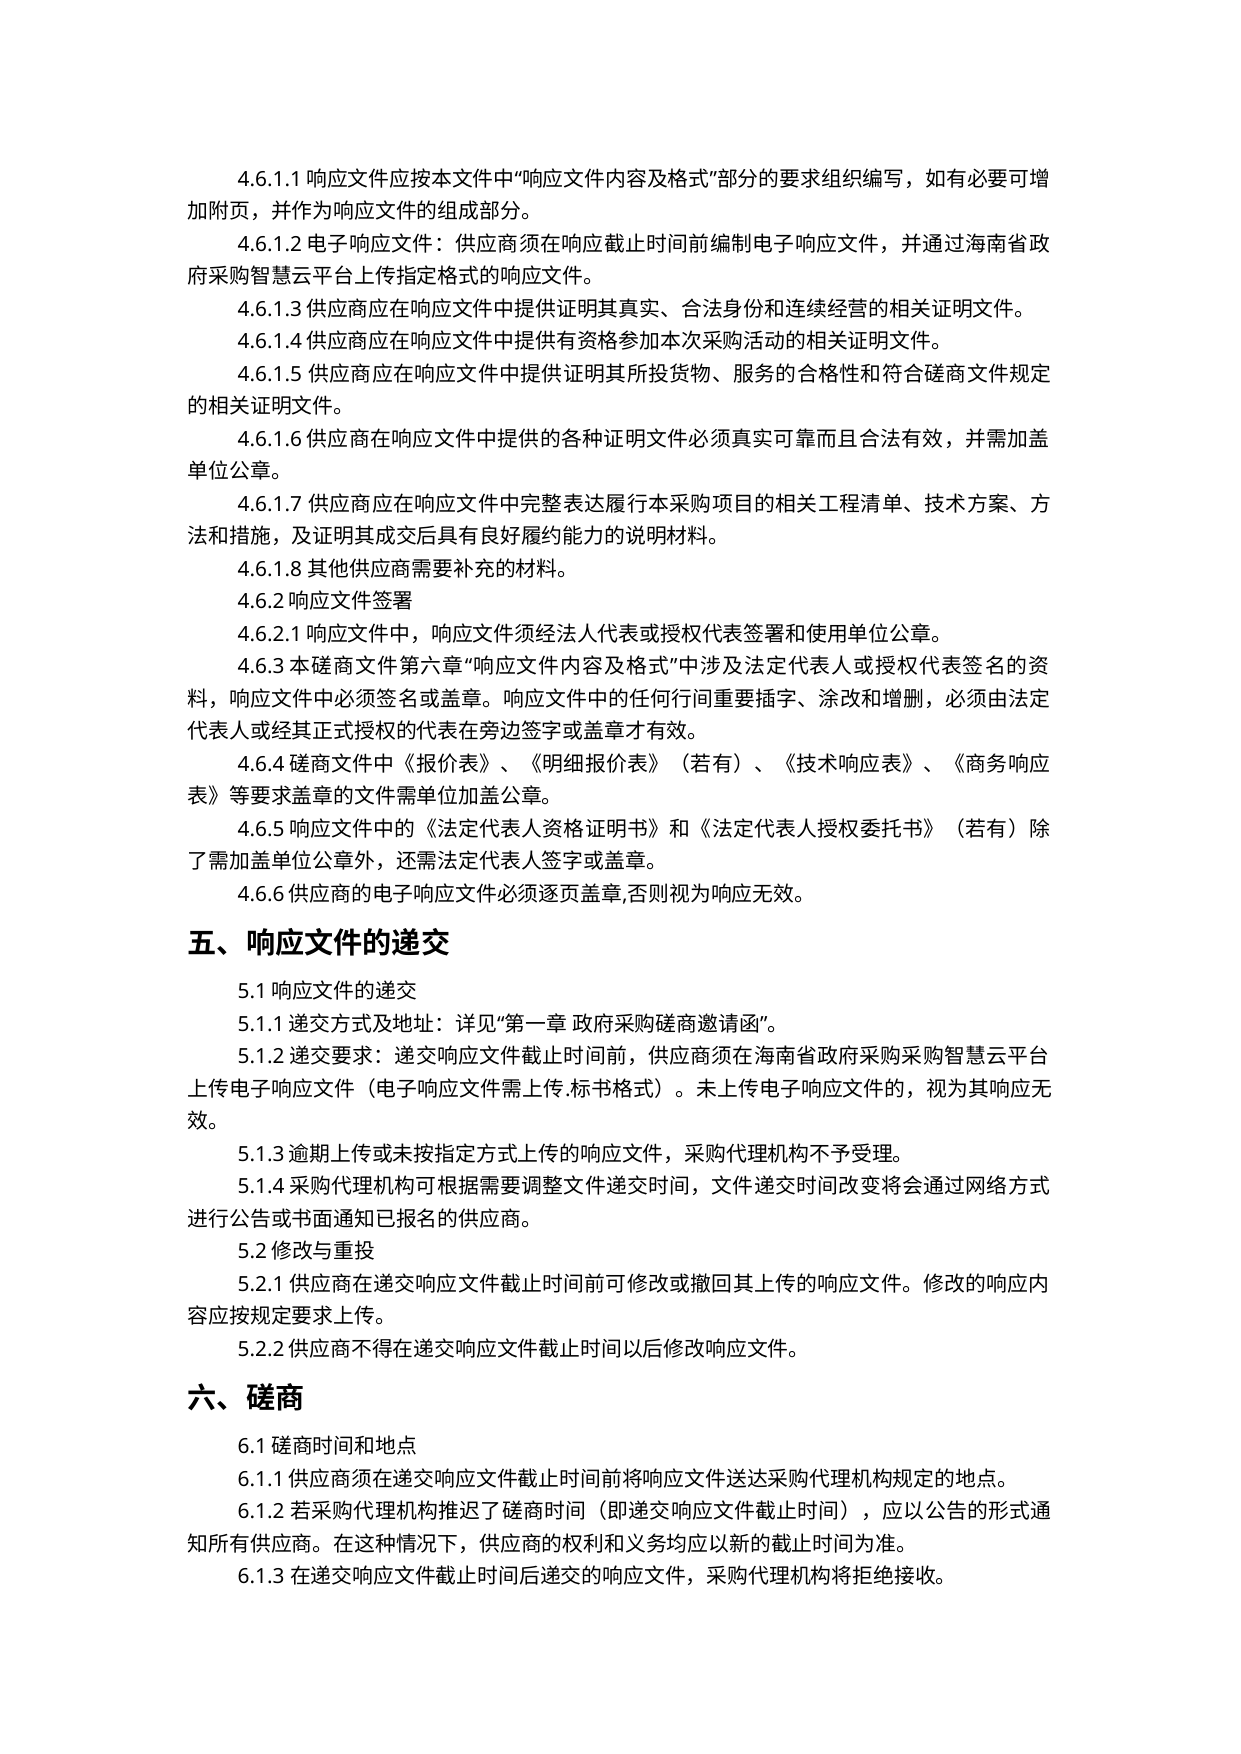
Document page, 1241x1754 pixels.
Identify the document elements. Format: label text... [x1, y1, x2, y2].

text 6.1.2 若采购代理机构推迟了磋商时间（即递交响应文件截止时间），应以公告的形式通知所有供应商。在这种情况下，供应商的权利和义务均应以新的截止时间为准。 [187, 1494, 1053, 1559]
text 4.6.2响应文件签署 [187, 584, 1053, 617]
text 4.6.1.5 供应商应在响应文件中提供证明其所投货物、服务的合格性和符合磋商文件规定的相关证明文件。 [187, 357, 1053, 422]
text 5.1.4采购代理机构可根据需要调整文件递交时间，文件递交时间改变将会通过网络方式进行公告或书面通知已报名的供应商。 [187, 1169, 1053, 1234]
text 4.6.1.8 其他供应商需要补充的材料。 [187, 552, 1053, 584]
text 5.1.3逾期上传或未按指定方式上传的响应文件，采购代理机构不予受理。 [187, 1137, 1053, 1169]
text 6.1磋商时间和地点 [187, 1429, 1053, 1462]
text 4.6.5响应文件中的《法定代表人资格证明书》和《法定代表人授权委托书》（若有）除了需加盖单位公章外，还需法定代表人签字或盖章。 [187, 812, 1053, 877]
text 4.6.2.1响应文件中，响应文件须经法人代表或授权代表签署和使用单位公章。 [187, 617, 1053, 649]
text 4.6.1.6供应商在响应文件中提供的各种证明文件必须真实可靠而且合法有效，并需加盖单位公章。 [187, 422, 1053, 487]
text 5.1.1递交方式及地址：详见“第一章 政府采购磋商邀请函”。 [187, 1007, 1053, 1039]
text 六、磋商 [187, 1364, 1053, 1429]
text 6.1.3 在递交响应文件截止时间后递交的响应文件，采购代理机构将拒绝接收。 [187, 1559, 1053, 1592]
text 4.6.1.1响应文件应按本文件中“响应文件内容及格式”部分的要求组织编写，如有必要可增加附页，并作为响应文件的组成部分。 [187, 162, 1053, 227]
text 5.2.1供应商在递交响应文件截止时间前可修改或撤回其上传的响应文件。修改的响应内容应按规定要求上传。 [187, 1267, 1053, 1332]
text 5.1.2递交要求：递交响应文件截止时间前，供应商须在海南省政府采购采购智慧云平台上传电子响应文件（电子响应文件需上传.标书格式）。未上传电子响应文件的，视为其响应无效。 [187, 1039, 1053, 1137]
text 5.1响应文件的递交 [187, 974, 1053, 1007]
text 5.2.2供应商不得在递交响应文件截止时间以后修改响应文件。 [187, 1332, 1053, 1364]
text 4.6.1.3供应商应在响应文件中提供证明其真实、合法身份和连续经营的相关证明文件。 [187, 292, 1053, 324]
text 4.6.4磋商文件中《报价表》、《明细报价表》（若有）、《技术响应表》、《商务响应表》等要求盖章的文件需单位加盖公章。 [187, 747, 1053, 812]
text 6.1.1供应商须在递交响应文件截止时间前将响应文件送达采购代理机构规定的地点。 [187, 1462, 1053, 1494]
text 4.6.3本磋商文件第六章“响应文件内容及格式”中涉及法定代表人或授权代表签名的资料，响应文件中必须签名或盖章。响应文件中的任何行间重要插字、涂改和增删，必须由法定代表人或经其正式授权的代表在旁边签字或盖章才有效。 [187, 649, 1053, 747]
text 五、响应文件的递交 [187, 909, 1053, 974]
text 4.6.1.7 供应商应在响应文件中完整表达履行本采购项目的相关工程清单、技术方案、方法和措施，及证明其成交后具有良好履约能力的说明材料。 [187, 487, 1053, 552]
text 4.6.1.4供应商应在响应文件中提供有资格参加本次采购活动的相关证明文件。 [187, 324, 1053, 357]
text 4.6.6供应商的电子响应文件必须逐页盖章,否则视为响应无效。 [187, 877, 1053, 909]
text 4.6.1.2电子响应文件：供应商须在响应截止时间前编制电子响应文件，并通过海南省政府采购智慧云平台上传指定格式的响应文件。 [187, 227, 1053, 292]
text 5.2修改与重投 [187, 1234, 1053, 1267]
